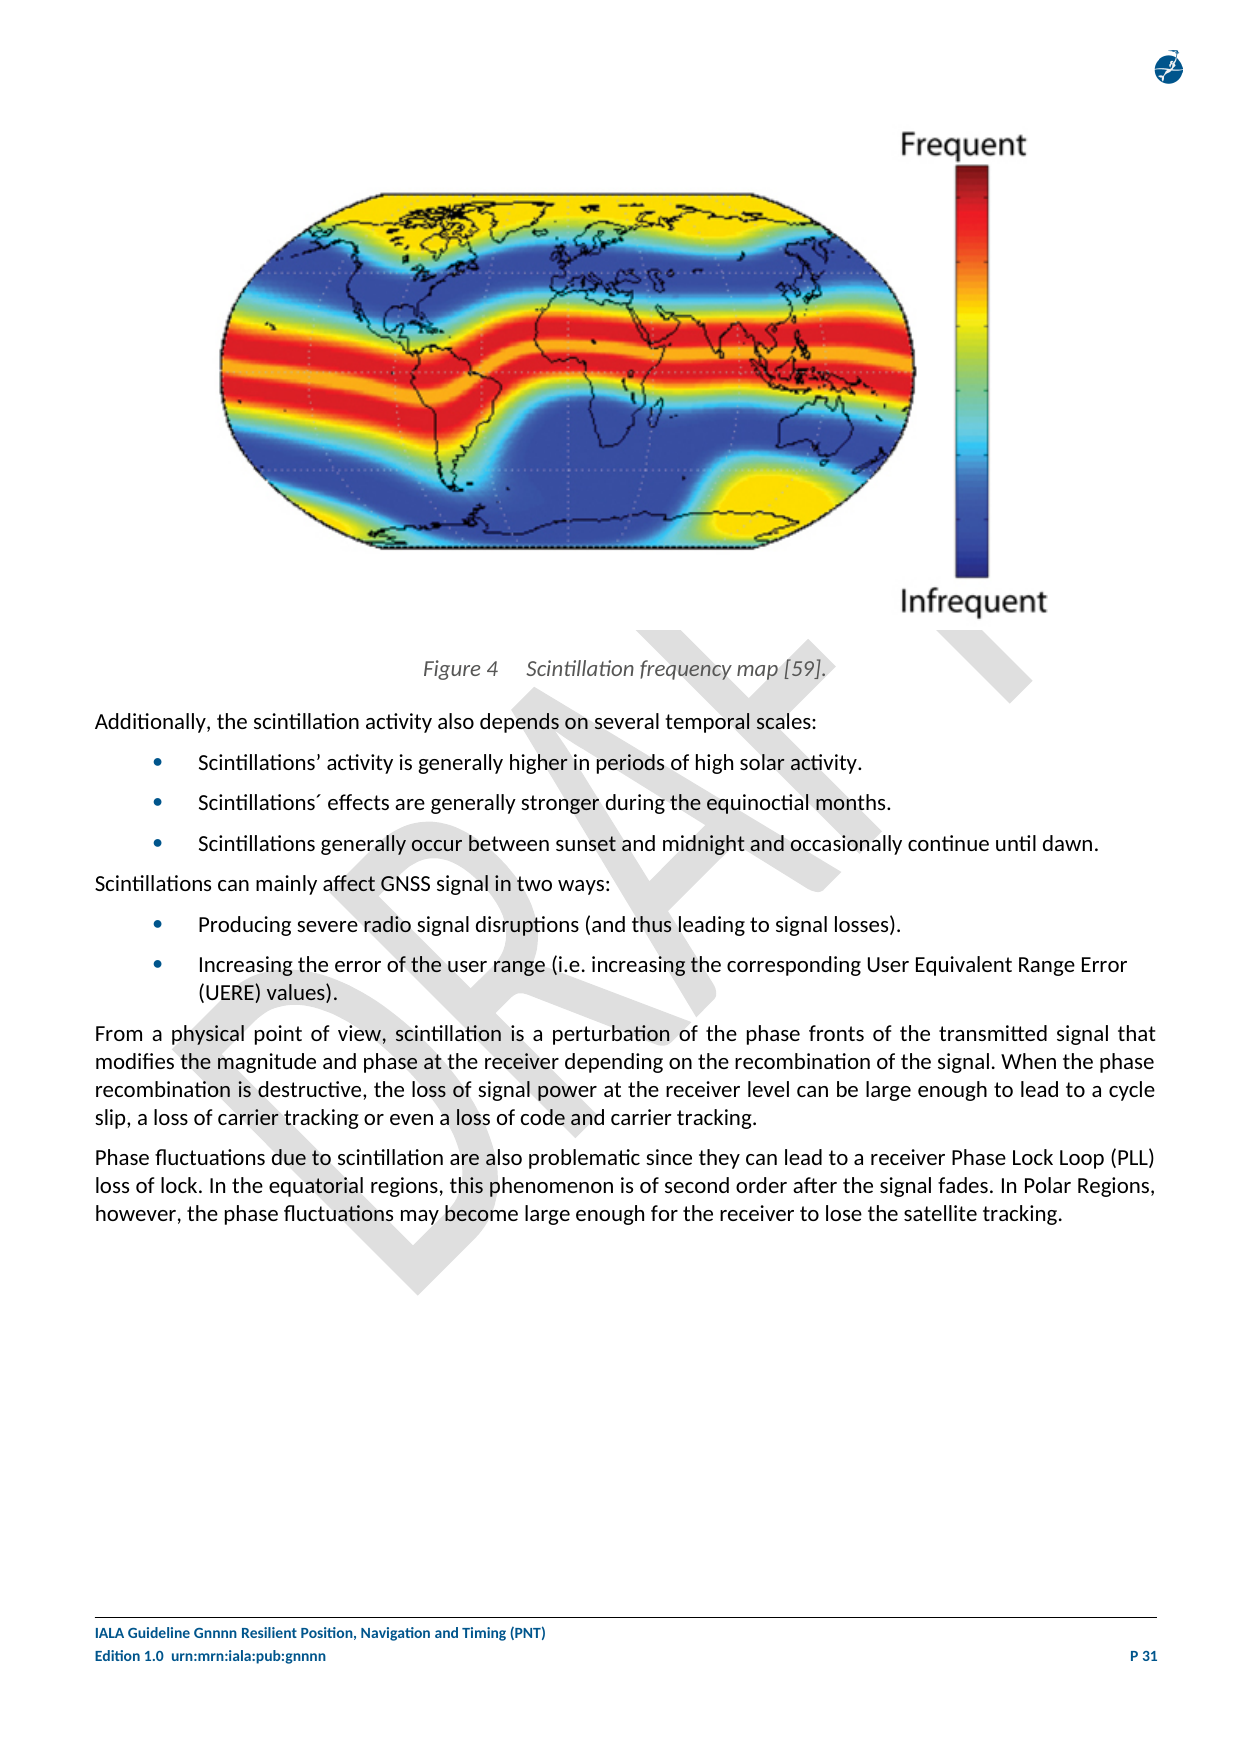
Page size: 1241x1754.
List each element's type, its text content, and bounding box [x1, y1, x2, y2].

text Additionally, the scintillation activity also depends on several temporal scales: [94, 707, 1157, 735]
text Scintillations can mainly affect GNSS signal in two ways: [94, 869, 1157, 897]
picture [204, 113, 1048, 630]
text Phase fluctuations due to scintillation are also problematic since they can lead to a receiver Phase Lock Loop (PLL) loss of lock. In the equatorial regions, this phenomenon is of second order after the signal fades. In Polar Regions, however, the phase fluctuations may become large enough for the receiver to lose the satellite tracking. [94, 1143, 1157, 1228]
text From a physical point of view, scintillation is a perturbation of the phase fronts of the transmitted signal that modifies the magnitude and phase at the receiver depending on the recombination of the signal. When the phase recombination is destructive, the loss of signal power at the receiver level can be large enough to lead to a cycle slip, a loss of carrier tracking or even a loss of code and carrier tracking. [94, 1019, 1157, 1131]
text Scintillations’ activity is generally higher in periods of high solar activity. [153, 748, 1157, 776]
text Scintillations generally occur between sunset and midnight and occasionally continue until dawn. [153, 829, 1157, 857]
text Increasing the error of the user range (i.e. increasing the corresponding User Equivalent Range Error (UERE) values). [153, 950, 1157, 1006]
text Producing severe radio signal disruptions (and thus leading to signal losses). [153, 910, 1157, 938]
text Scintillation frequency map [59]. [94, 654, 1157, 682]
picture [1123, 0, 1241, 119]
text Scintillations´ effects are generally stronger during the equinoctial months. [153, 788, 1157, 816]
